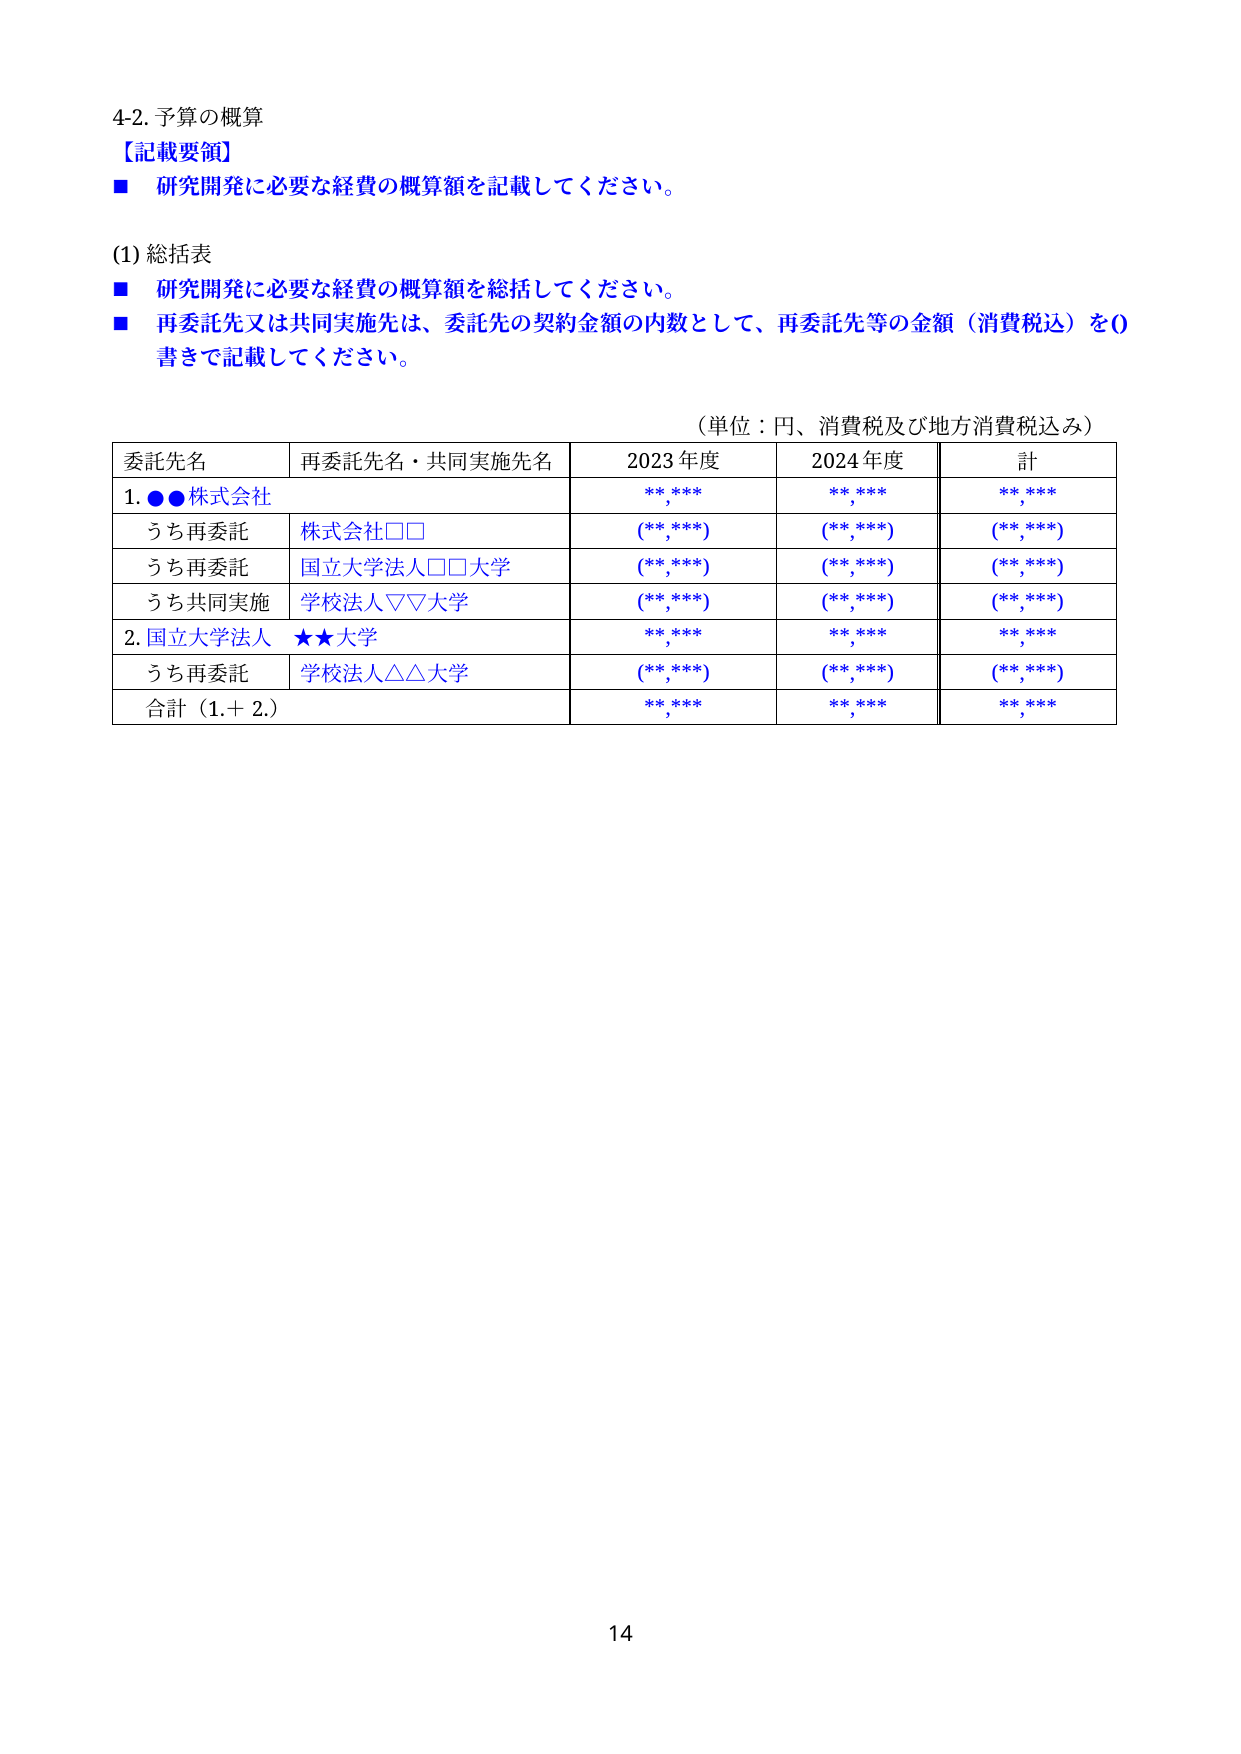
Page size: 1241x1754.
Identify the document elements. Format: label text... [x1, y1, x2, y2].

table_cell (**,***) [777, 584, 937, 618]
table_header 再委託先名・共同実施先名 [290, 443, 569, 477]
table_cell **,*** [571, 690, 776, 724]
table_cell **,*** [777, 690, 937, 724]
table_cell うち再委託 [113, 655, 289, 689]
table_header 2023年度 [571, 443, 776, 477]
table_cell うち再委託 [113, 514, 289, 548]
table_cell **,*** [941, 690, 1116, 724]
text 4-2. 予算の概算 [112, 99, 1128, 133]
table_cell 学校法人△△大学 [290, 655, 569, 689]
table_cell (**,***) [571, 549, 776, 583]
table_cell (**,***) [941, 655, 1116, 689]
table_cell (**,***) [571, 584, 776, 618]
table_cell **,*** [571, 620, 776, 654]
table_header 計 [941, 443, 1116, 477]
list 研究開発に必要な経費の概算額を記載してください。 [112, 168, 1128, 202]
table_cell 合計（1.＋ 2.） [113, 690, 569, 724]
table_cell (**,***) [777, 549, 937, 583]
table_cell **,*** [941, 478, 1116, 512]
table_header 委託先名 [113, 443, 289, 477]
table_cell (**,***) [777, 655, 937, 689]
table_cell **,*** [777, 620, 937, 654]
table_cell **,*** [941, 620, 1116, 654]
table_cell **,*** [571, 478, 776, 512]
text (1) 総括表 [112, 236, 1128, 271]
table_cell (**,***) [941, 584, 1116, 618]
table_cell (**,***) [571, 514, 776, 548]
list 研究開発に必要な経費の概算額を総括してください。 [112, 271, 1128, 305]
table_cell (**,***) [941, 514, 1116, 548]
table_cell 国立大学法人□□大学 [290, 549, 569, 583]
table_cell 株式会社□□ [290, 514, 569, 548]
table_cell (**,***) [941, 549, 1116, 583]
table_cell (**,***) [571, 655, 776, 689]
table_cell 1. ●●株式会社 [113, 478, 569, 512]
table_cell うち共同実施 [113, 584, 289, 618]
table_cell うち再委託 [113, 549, 289, 583]
table_header 2024年度 [777, 443, 937, 477]
list 再委託先又は共同実施先は、委託先の契約金額の内数として、再委託先等の金額（消費税込）を()書きで記載してください。 [112, 305, 1128, 373]
table_cell (**,***) [777, 514, 937, 548]
table_cell 2. 国立大学法人 ★★大学 [113, 620, 569, 654]
text 【記載要領】 [112, 133, 1128, 168]
table_cell **,*** [777, 478, 937, 512]
text （単位：円、消費税及び地方消費税込み） [112, 408, 1105, 442]
table_cell 学校法人▽▽大学 [290, 584, 569, 618]
